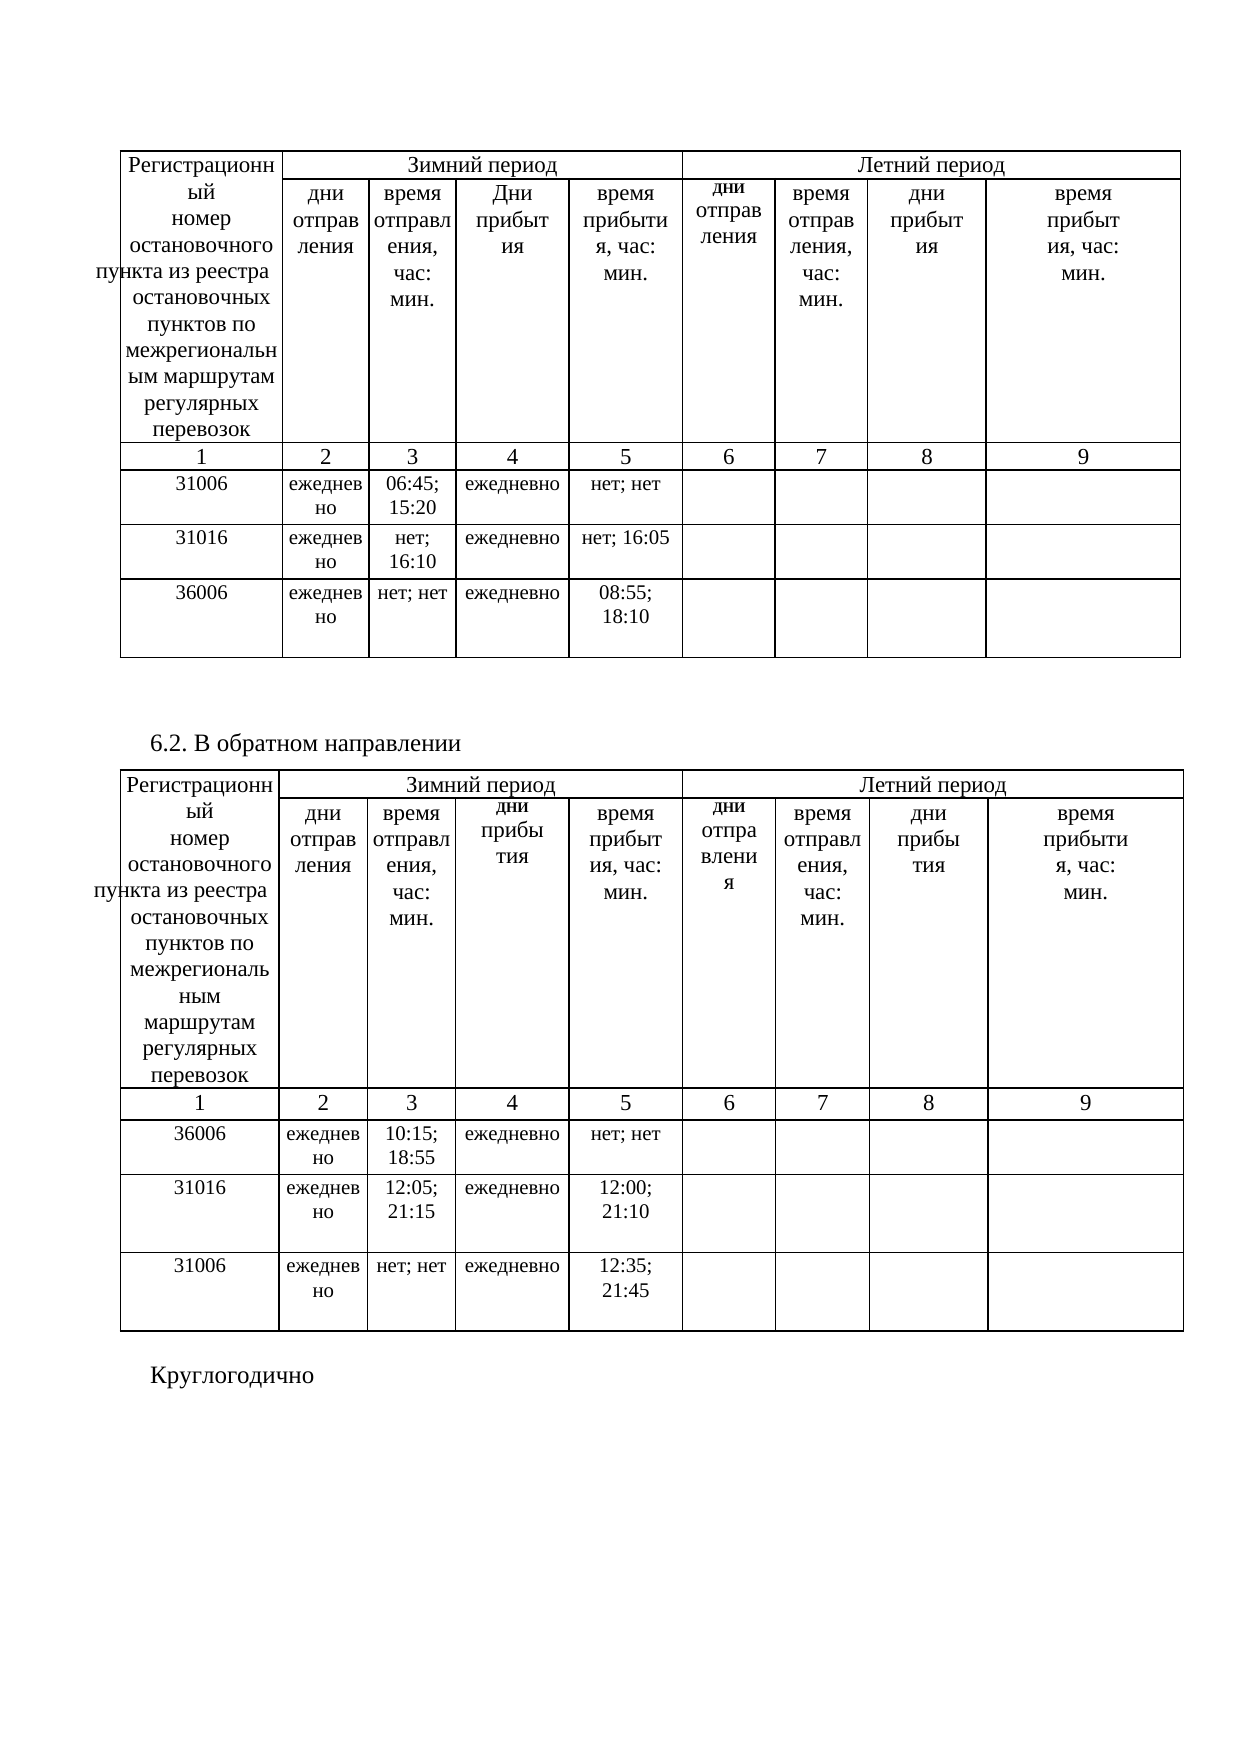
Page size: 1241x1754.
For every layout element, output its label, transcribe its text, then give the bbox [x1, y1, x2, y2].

table_cell нет; нет [570, 471, 682, 524]
table_cell [776, 1121, 869, 1173]
table_cell ДНИ отправ ления [683, 180, 774, 441]
table_cell [683, 1253, 775, 1330]
table_cell 5 [570, 1089, 682, 1119]
table_cell время отправл ения, час: мин. [776, 799, 869, 1087]
table_cell 12:05; 21:15 [368, 1175, 455, 1252]
table_header Летний период [683, 771, 1183, 797]
table_cell ДНИ отпра влени я [683, 799, 775, 1087]
table_cell ежедневно [280, 1175, 367, 1252]
table_cell 1 [121, 1089, 278, 1119]
table_cell [776, 1175, 869, 1252]
text Круглогодично [150, 1361, 1090, 1389]
table_cell [987, 580, 1180, 657]
table_cell 31006 [121, 1253, 278, 1330]
table_cell [868, 471, 985, 524]
table_cell время отправл ения, час: мин. [370, 180, 455, 441]
table_cell 7 [776, 443, 867, 469]
table_cell 5 [570, 443, 682, 469]
table_cell дни отправ ления [283, 180, 368, 441]
table_cell [987, 525, 1180, 578]
table_cell 12:00; 21:10 [570, 1175, 682, 1252]
table_cell [683, 1121, 775, 1173]
table_cell время отправ ления, час: мин. [776, 180, 867, 441]
table_cell [683, 580, 774, 657]
table_cell 4 [456, 1089, 568, 1119]
text 6.2. В обратном направлении [150, 728, 1090, 757]
table_cell 6 [683, 443, 774, 469]
table_cell ежедневно [280, 1253, 367, 1330]
table_header Зимний период [280, 771, 682, 797]
table_cell [776, 471, 867, 524]
table_cell ежедневно [456, 1121, 568, 1173]
table_cell время прибыти я, час: мин. [989, 799, 1183, 1087]
table_cell [989, 1121, 1183, 1173]
table_cell 9 [987, 443, 1180, 469]
table_cell Дни прибыт ия [457, 180, 568, 441]
table_cell [776, 580, 867, 657]
table_cell 36006 [121, 580, 282, 657]
table_cell [870, 1121, 987, 1173]
table_cell ежедневно [457, 525, 568, 578]
table_header Зимний период [283, 152, 682, 178]
table_cell 3 [370, 443, 455, 469]
table_cell [683, 1175, 775, 1252]
table_cell 1 [121, 443, 282, 469]
table_cell [776, 1253, 869, 1330]
table_cell [868, 525, 985, 578]
table_cell дни отправ ления [280, 799, 367, 1087]
table_cell 9 [989, 1089, 1183, 1119]
table_header Регистрационный номер остановочного пункта из реестра остановочных пунктов по межрегиональным маршрутам регулярных перевозок [121, 771, 278, 1087]
table_cell [870, 1175, 987, 1252]
table_cell ежедневно [283, 525, 368, 578]
table_cell время прибыт ия, час: мин. [987, 180, 1180, 441]
table_cell ежедневно [283, 471, 368, 524]
table_cell нет; нет [370, 580, 455, 657]
table_header Летний период [683, 152, 1180, 178]
table_cell [987, 471, 1180, 524]
table_cell 6 [683, 1089, 775, 1119]
table_cell нет; 16:05 [570, 525, 682, 578]
table_cell нет; нет [570, 1121, 682, 1173]
table_cell 7 [776, 1089, 869, 1119]
table_cell 31016 [121, 525, 282, 578]
table_cell нет; 16:10 [370, 525, 455, 578]
table_cell [683, 471, 774, 524]
table_cell ежедневно [283, 580, 368, 657]
table_cell дни прибыт ия [868, 180, 985, 441]
table_cell ежедневно [457, 471, 568, 524]
table_cell [683, 525, 774, 578]
table_header Регистрационный номер остановочного пункта из реестра остановочных пунктов по межрегиональным маршрутам регулярных перевозок [121, 152, 282, 441]
table_cell 12:35; 21:45 [570, 1253, 682, 1330]
table_cell 10:15; 18:55 [368, 1121, 455, 1173]
table_cell 06:45; 15:20 [370, 471, 455, 524]
table_cell 08:55; 18:10 [570, 580, 682, 657]
table_cell 8 [868, 443, 985, 469]
table_cell 4 [457, 443, 568, 469]
table_cell [868, 580, 985, 657]
table_cell 36006 [121, 1121, 278, 1173]
table_cell 8 [870, 1089, 987, 1119]
table_cell 31006 [121, 471, 282, 524]
table_cell [870, 1253, 987, 1330]
table_cell время прибыт ия, час: мин. [570, 799, 682, 1087]
table_cell 3 [368, 1089, 455, 1119]
table_cell ежедневно [456, 1175, 568, 1252]
table_cell 2 [283, 443, 368, 469]
table_cell 2 [280, 1089, 367, 1119]
table_cell ежедневно [457, 580, 568, 657]
table_cell [989, 1175, 1183, 1252]
table_cell нет; нет [368, 1253, 455, 1330]
table_cell дни прибы тия [870, 799, 987, 1087]
table_cell [989, 1253, 1183, 1330]
table_cell ежедневно [456, 1253, 568, 1330]
table_cell 31016 [121, 1175, 278, 1252]
table_cell ДНИ прибы тия [456, 799, 568, 1087]
table_cell время отправл ения, час: мин. [368, 799, 455, 1087]
table_cell время прибыти я, час: мин. [570, 180, 682, 441]
table_cell [776, 525, 867, 578]
table_cell ежедневно [280, 1121, 367, 1173]
